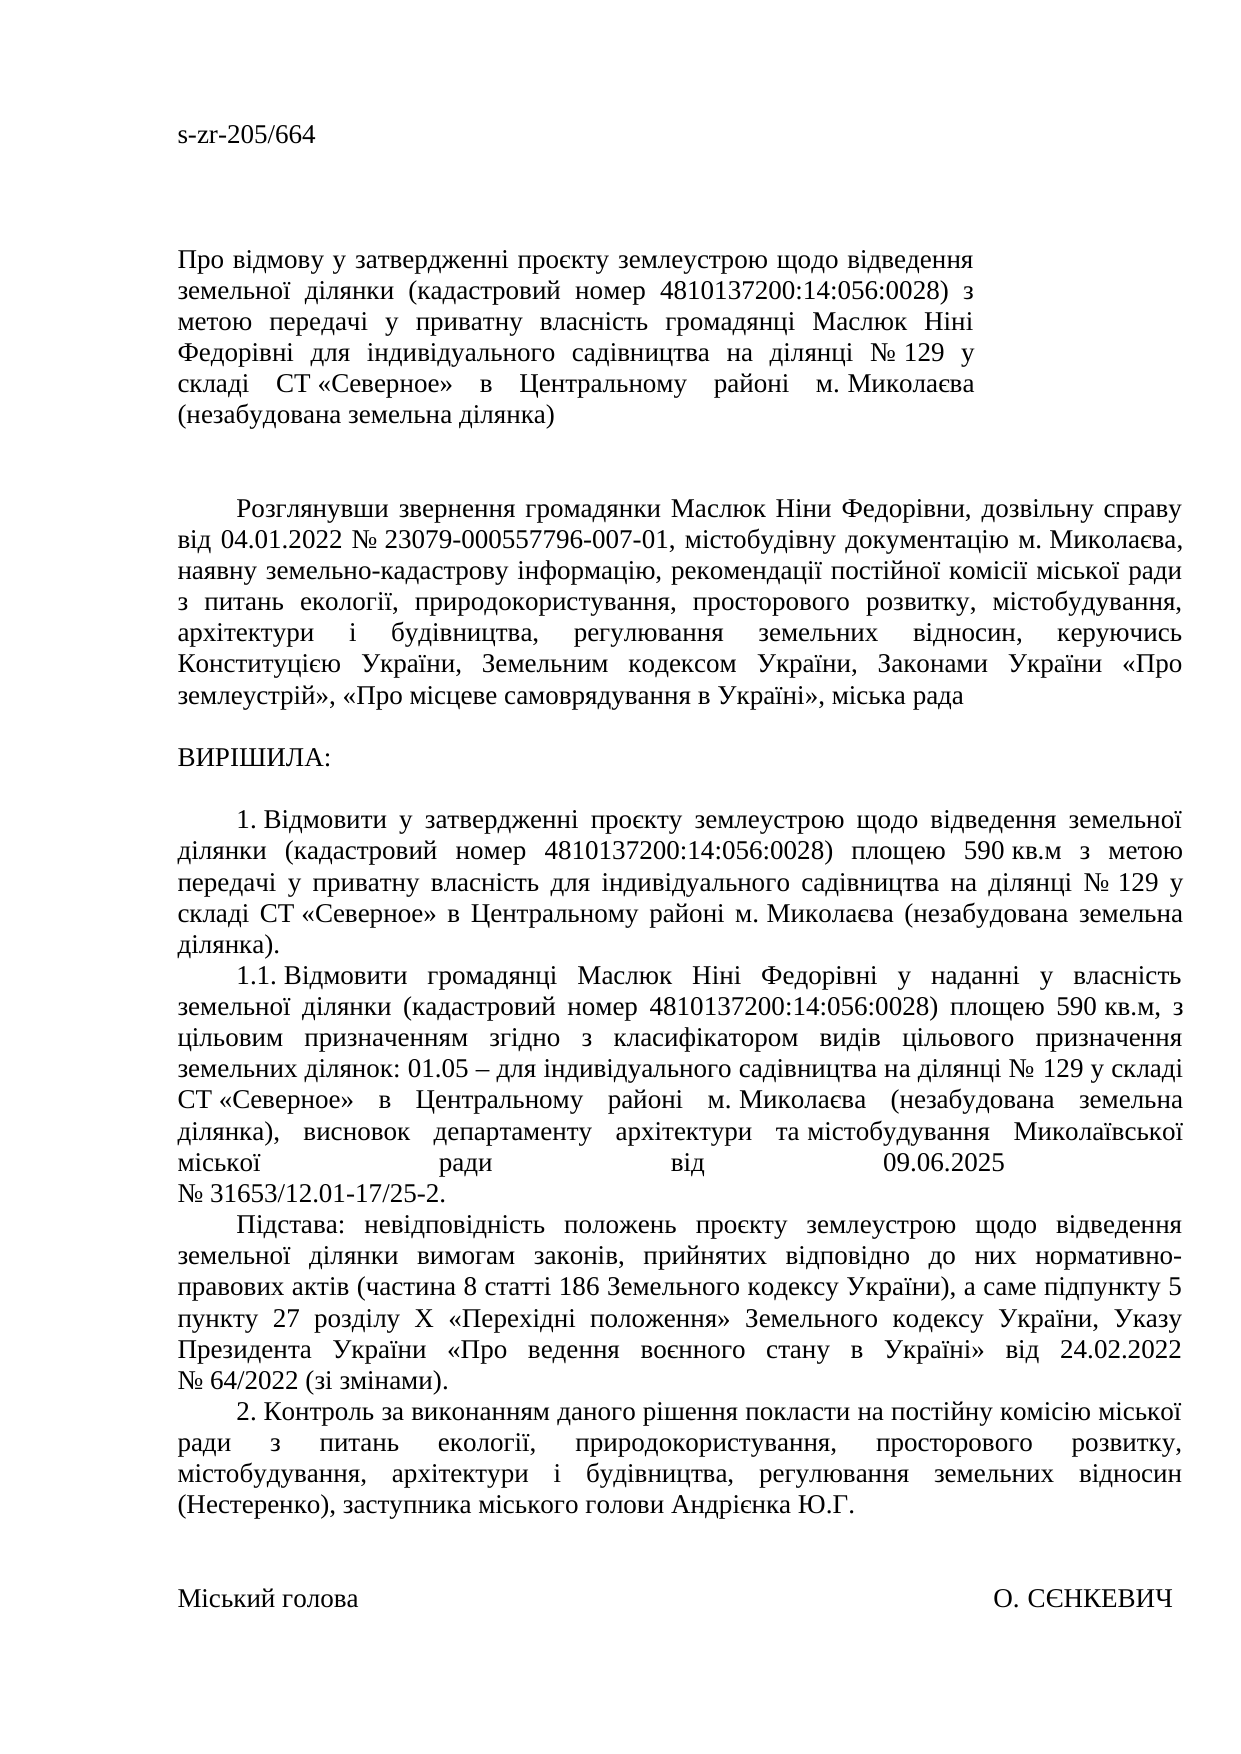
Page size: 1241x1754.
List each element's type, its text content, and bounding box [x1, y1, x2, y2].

text 1. Відмовити у затвердженні проєкту землеустрою щодо відведення земельної ділянки (кадастровий номер 4810137200:14:056:0028) площею 590 кв.м з метою передачі у приватну власність для індивідуального садівництва на ділянці № 129 у складі СТ «Северное» в Центральному районі м. Миколаєва (незабудована земельна ділянка). [177, 803, 1183, 959]
text Міський голова О. СЄНКЕВИЧ [177, 1582, 1183, 1613]
text Розглянувши звернення громадянки Маслюк Ніни Федорівни, дозвільну справу від 04.01.2022 № 23079-000557796-007-01, містобудівну документацію м. Миколаєва, наявну земельно-кадастрову інформацію, рекомендації постійної комісії міської ради з питань екології, природокористування, просторового розвитку, містобудування, архітектури і будівництва, регулювання земельних відносин, керуючись Конституцією України, Земельним кодексом України, Законами України «Про землеустрій», «Про місцеве самоврядування в Україні», міська рада [177, 492, 1183, 710]
text Підстава: невідповідність положень проєкту землеустрою щодо відведення земельної ділянки вимогам законів, прийнятих відповідно до них нормативно-правових актів (частина 8 статті 186 Земельного кодексу України), а саме підпункту 5 пункту 27 розділу X «Перехідні положення» Земельного кодексу України, Указу Президента України «Про ведення воєнного стану в Україні» від 24.02.2022 № 64/2022 (зі змінами). [177, 1208, 1183, 1395]
text 1.1. Відмовити громадянці Маслюк Ніні Федорівні у наданні у власність земельної ділянки (кадастровий номер 4810137200:14:056:0028) площею 590 кв.м, з цільовим призначенням згідно з класифікатором видів цільового призначення земельних ділянок: 01.05 – для індивідуального садівництва на ділянці № 129 у складі СТ «Северное» в Центральному районі м. Миколаєва (незабудована земельна ділянка), висновок департаменту архітектури та містобудування Миколаївської міської ради від 09.06.2025 № 31653/12.01-17/25-2. [177, 959, 1183, 1208]
text Про відмову у затвердженні проєкту землеустрою щодо відведення земельної ділянки (кадастровий номер 4810137200:14:056:0028) з метою передачі у приватну власність громадянці Маслюк Ніні Федорівні для індивідуального садівництва на ділянці № 129 у складі СТ «Северное» в Центральному районі м. Миколаєва (незабудована земельна ділянка) [177, 243, 974, 429]
text ВИРІШИЛА: [177, 741, 1183, 772]
text s-zr-205/664 [177, 118, 1183, 149]
text 2. Контроль за виконанням даного рішення покласти на постійну комісію міської ради з питань екології, природокористування, просторового розвитку, містобудування, архітектури і будівництва, регулювання земельних відносин (Нестеренко), заступника міського голови Андрієнка Ю.Г. [177, 1395, 1183, 1520]
